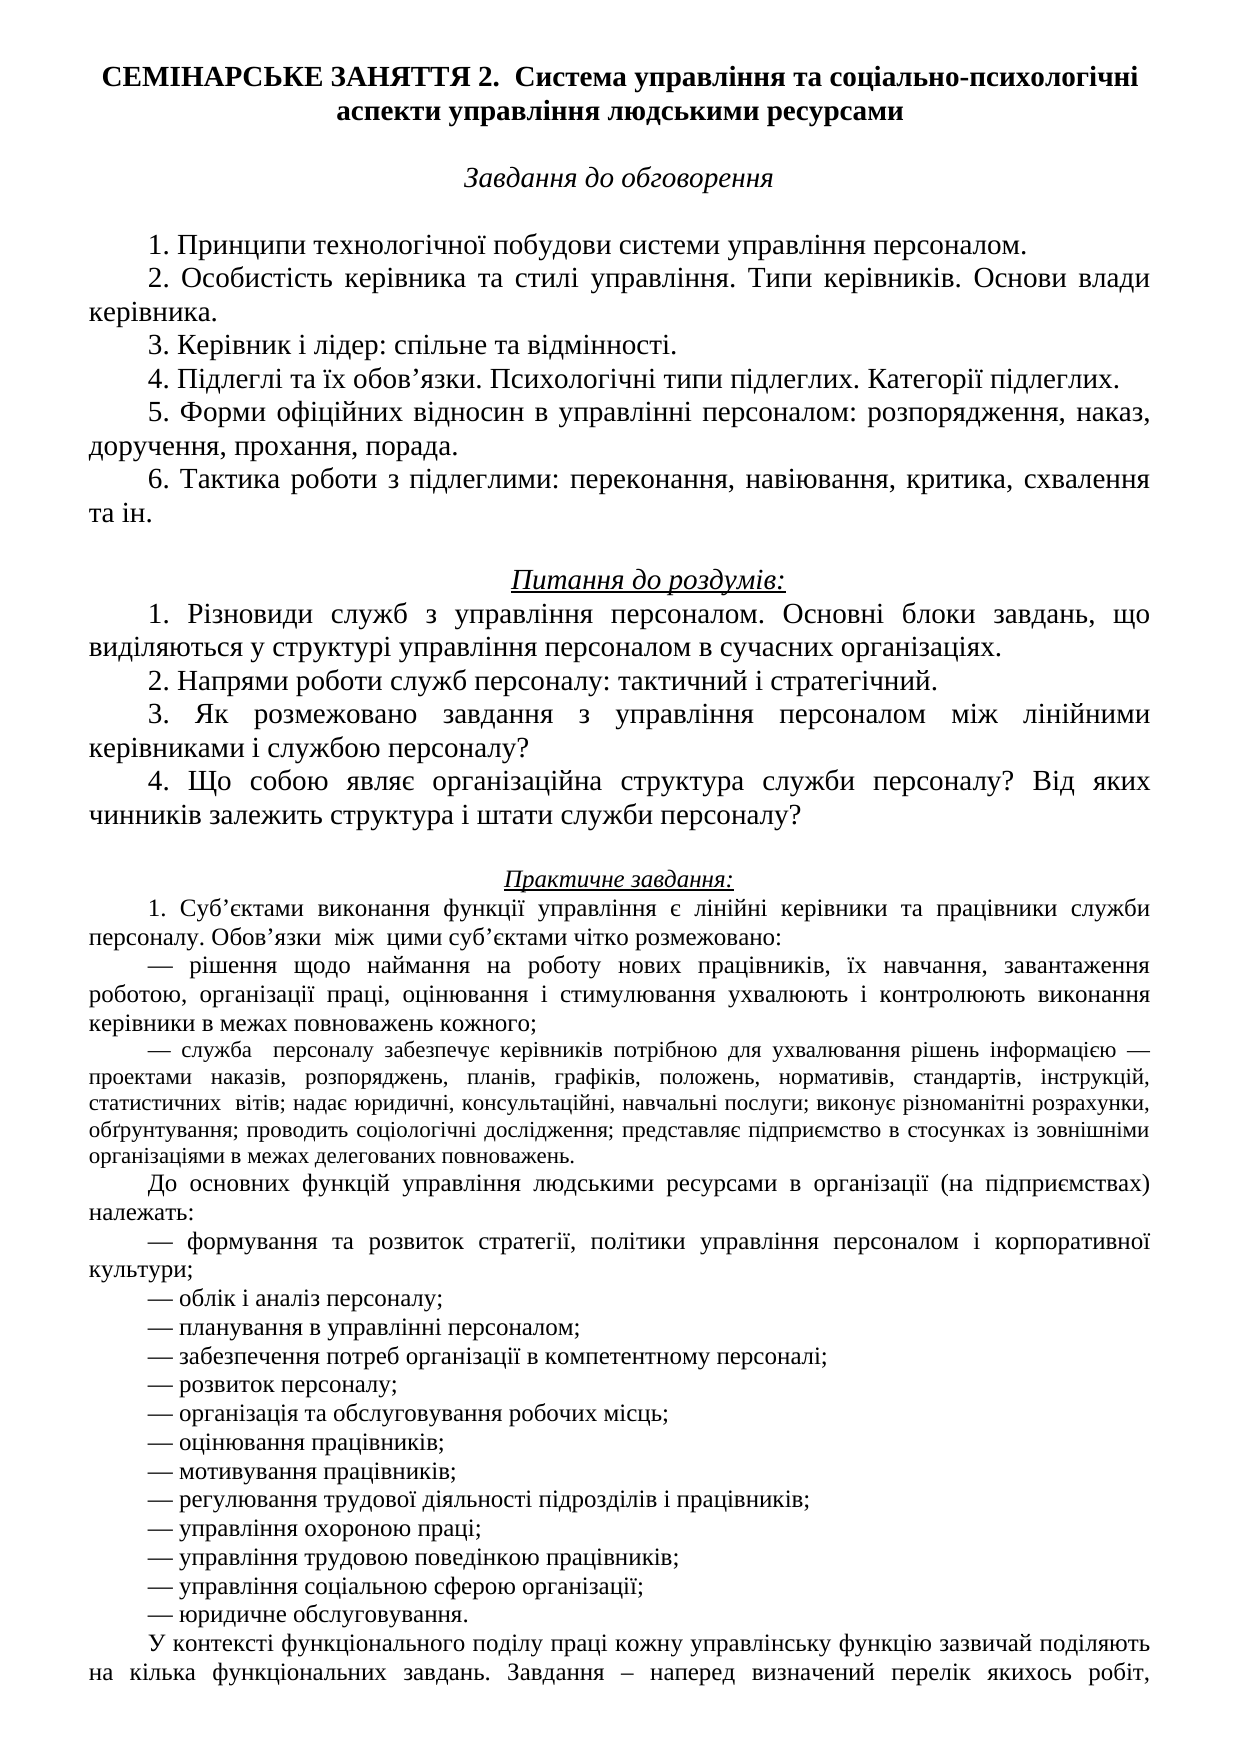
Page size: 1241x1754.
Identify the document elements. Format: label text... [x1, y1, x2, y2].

text Питання до роздумів: [89, 562, 1152, 596]
text — мотивування працівників; [89, 1456, 1152, 1484]
text 2. Напрями роботи служб персоналу: тактичний і стратегічний. [89, 663, 1152, 696]
text — оцінювання працівників; [89, 1427, 1152, 1456]
text — управління трудовою поведінкою працівників; [89, 1542, 1152, 1571]
text — юридичне обслуговування. [89, 1599, 1152, 1628]
text — управління соціальною сферою організації; [89, 1571, 1152, 1599]
text — рішення щодо наймання на роботу нових працівників, їх навчання, завантаження роботою, організації праці, оцінювання і стимулювання ухвалюють і контролюють виконання керівники в межах повноважень кожного; [89, 950, 1152, 1037]
text 4. Підлеглі та їх обов’язки. Психологічні типи підлеглих. Категорії підлеглих. [89, 361, 1152, 394]
text 1. Принципи технологічної побудови системи управління персоналом. [89, 227, 1152, 260]
text — планування в управлінні персоналом; [89, 1312, 1152, 1341]
text — розвиток персоналу; [89, 1369, 1152, 1398]
text — організація та обслуговування робочих місць; [89, 1398, 1152, 1427]
text — служба персоналу забезпечує керівників потрібною для ухвалювання рішень інформацією — проектами наказів, розпоряджень, планів, графіків, положень, нормативів, стандартів, інструкцій, статистичних вітів; надає юридичні, консультаційні, навчальні послуги; виконує різноманітні розрахунки, обґрунтування; проводить соціологічні дослідження; представляє підприємство в стосунках із зовнішніми організаціями в межах делегованих повноважень. [89, 1037, 1152, 1168]
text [89, 1628, 1152, 1686]
text — формування та розвиток стратегії, політики управління персоналом і корпоративної культури; [89, 1226, 1152, 1283]
text 4. Що собою являє організаційна структура служби персоналу? Від яких чинників залежить структура і штати служби персоналу? [89, 763, 1152, 831]
text Завдання до обговорення [89, 160, 1152, 193]
text СЕМІНАРСЬКЕ ЗАНЯТТЯ 2. Система управління та соціально-психологічні аспекти управління людськими ресурсами [89, 59, 1152, 126]
text — забезпечення потреб організації в компетентному персоналі; [89, 1341, 1152, 1369]
text — регулювання трудової діяльності підрозділів і працівників; [89, 1484, 1152, 1513]
text 5. Форми офіційних відносин в управлінні персоналом: розпорядження, наказ, доручення, прохання, порада. [89, 394, 1152, 462]
text 1. Різновиди служб з управління персоналом. Основні блоки завдань, що виділяються у структурі управління персоналом в сучасних організаціях. [89, 596, 1152, 663]
text 3. Як розмежовано завдання з управління персоналом між лінійними керівниками і службою персоналу? [89, 696, 1152, 763]
text — облік і аналіз персоналу; [89, 1283, 1152, 1312]
text Практичне завдання: [89, 864, 1152, 893]
text 2. Особистість керівника та стилі управління. Типи керівників. Основи влади керівника. [89, 260, 1152, 327]
text 1. Суб’єктами виконання функції управління є лінійні керівники та працівники служби персоналу. Обов’язки між цими суб’єктами чітко розмежовано: [89, 893, 1152, 950]
text — управління охороною праці; [89, 1513, 1152, 1542]
text До основних функцій управління людськими ресурсами в організації (на підприємствах) належать: [89, 1168, 1152, 1226]
text 3. Керівник і лідер: спільне та відмінності. [89, 327, 1152, 361]
text 6. Тактика роботи з підлеглими: переконання, навіювання, критика, схвалення та ін. [89, 462, 1152, 529]
